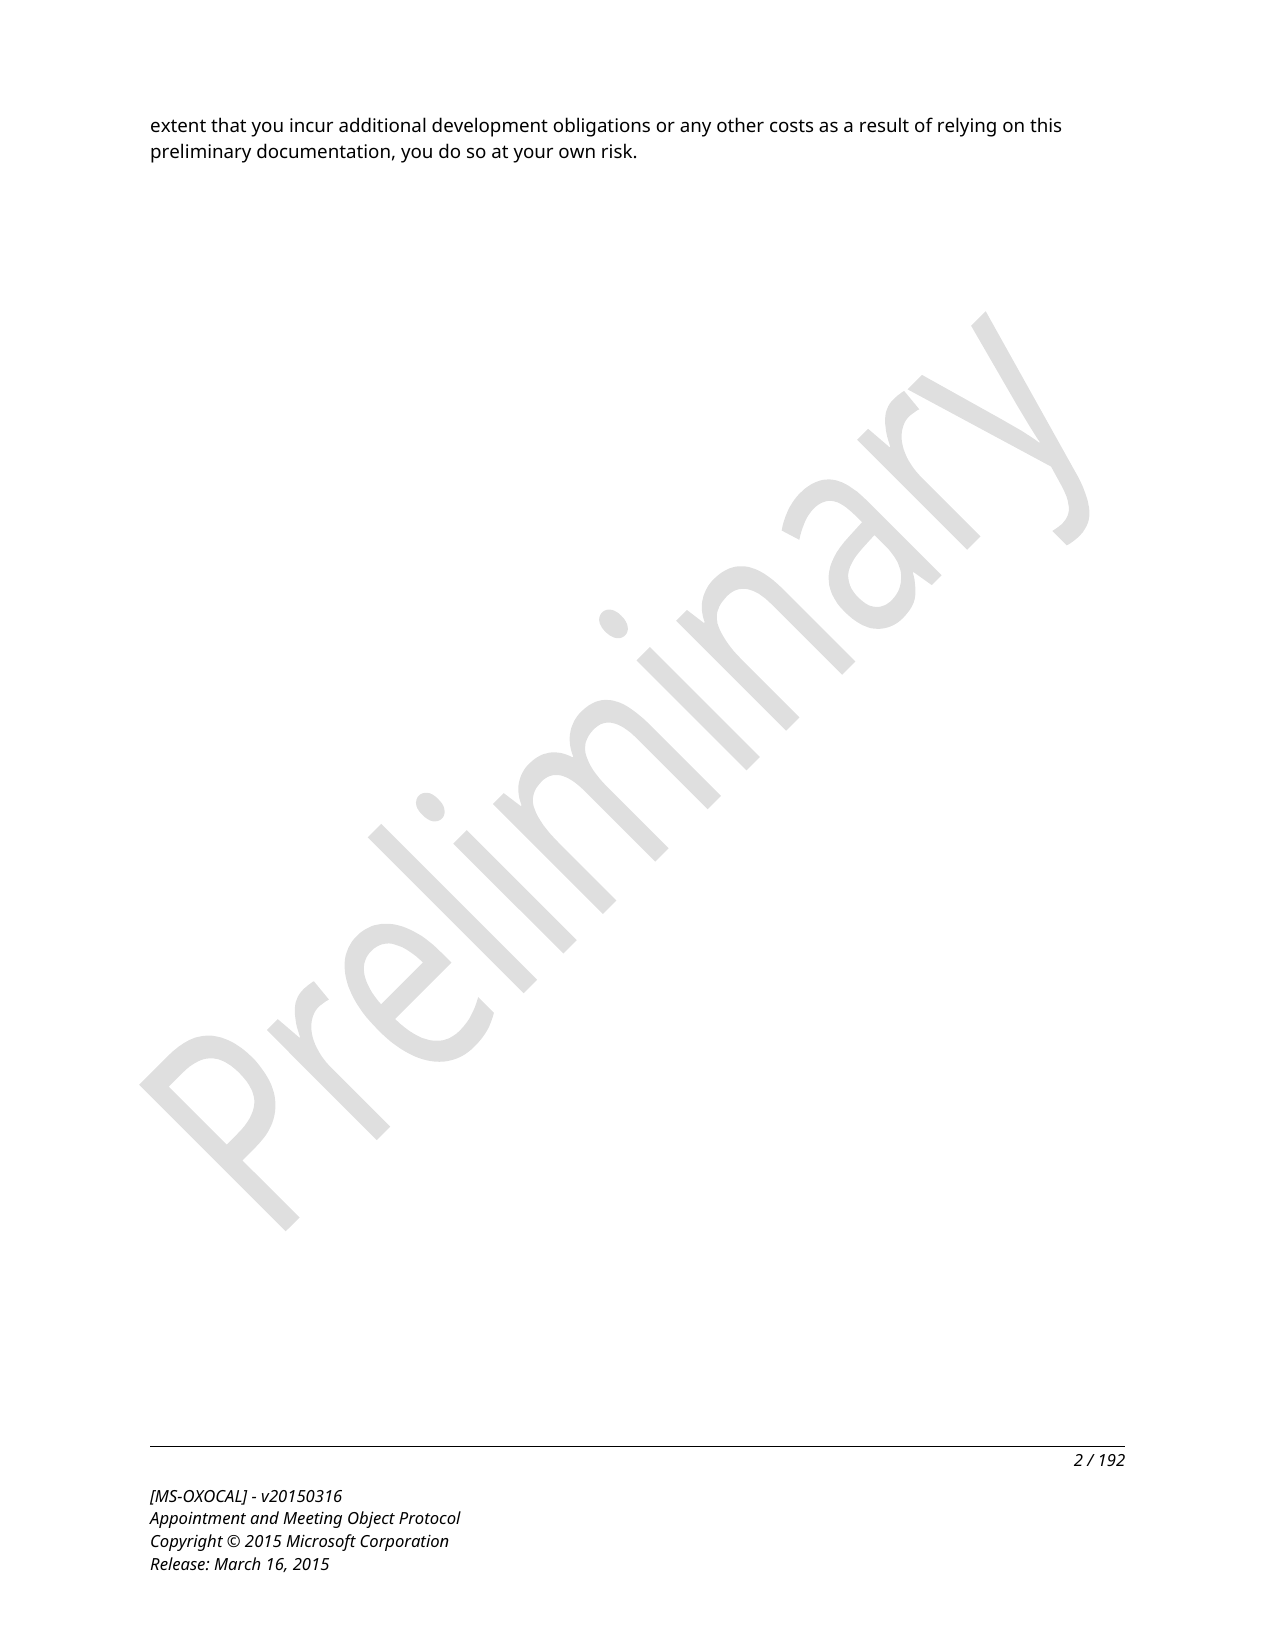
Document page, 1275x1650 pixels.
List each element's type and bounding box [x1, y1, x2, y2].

text [150, 112, 1125, 163]
